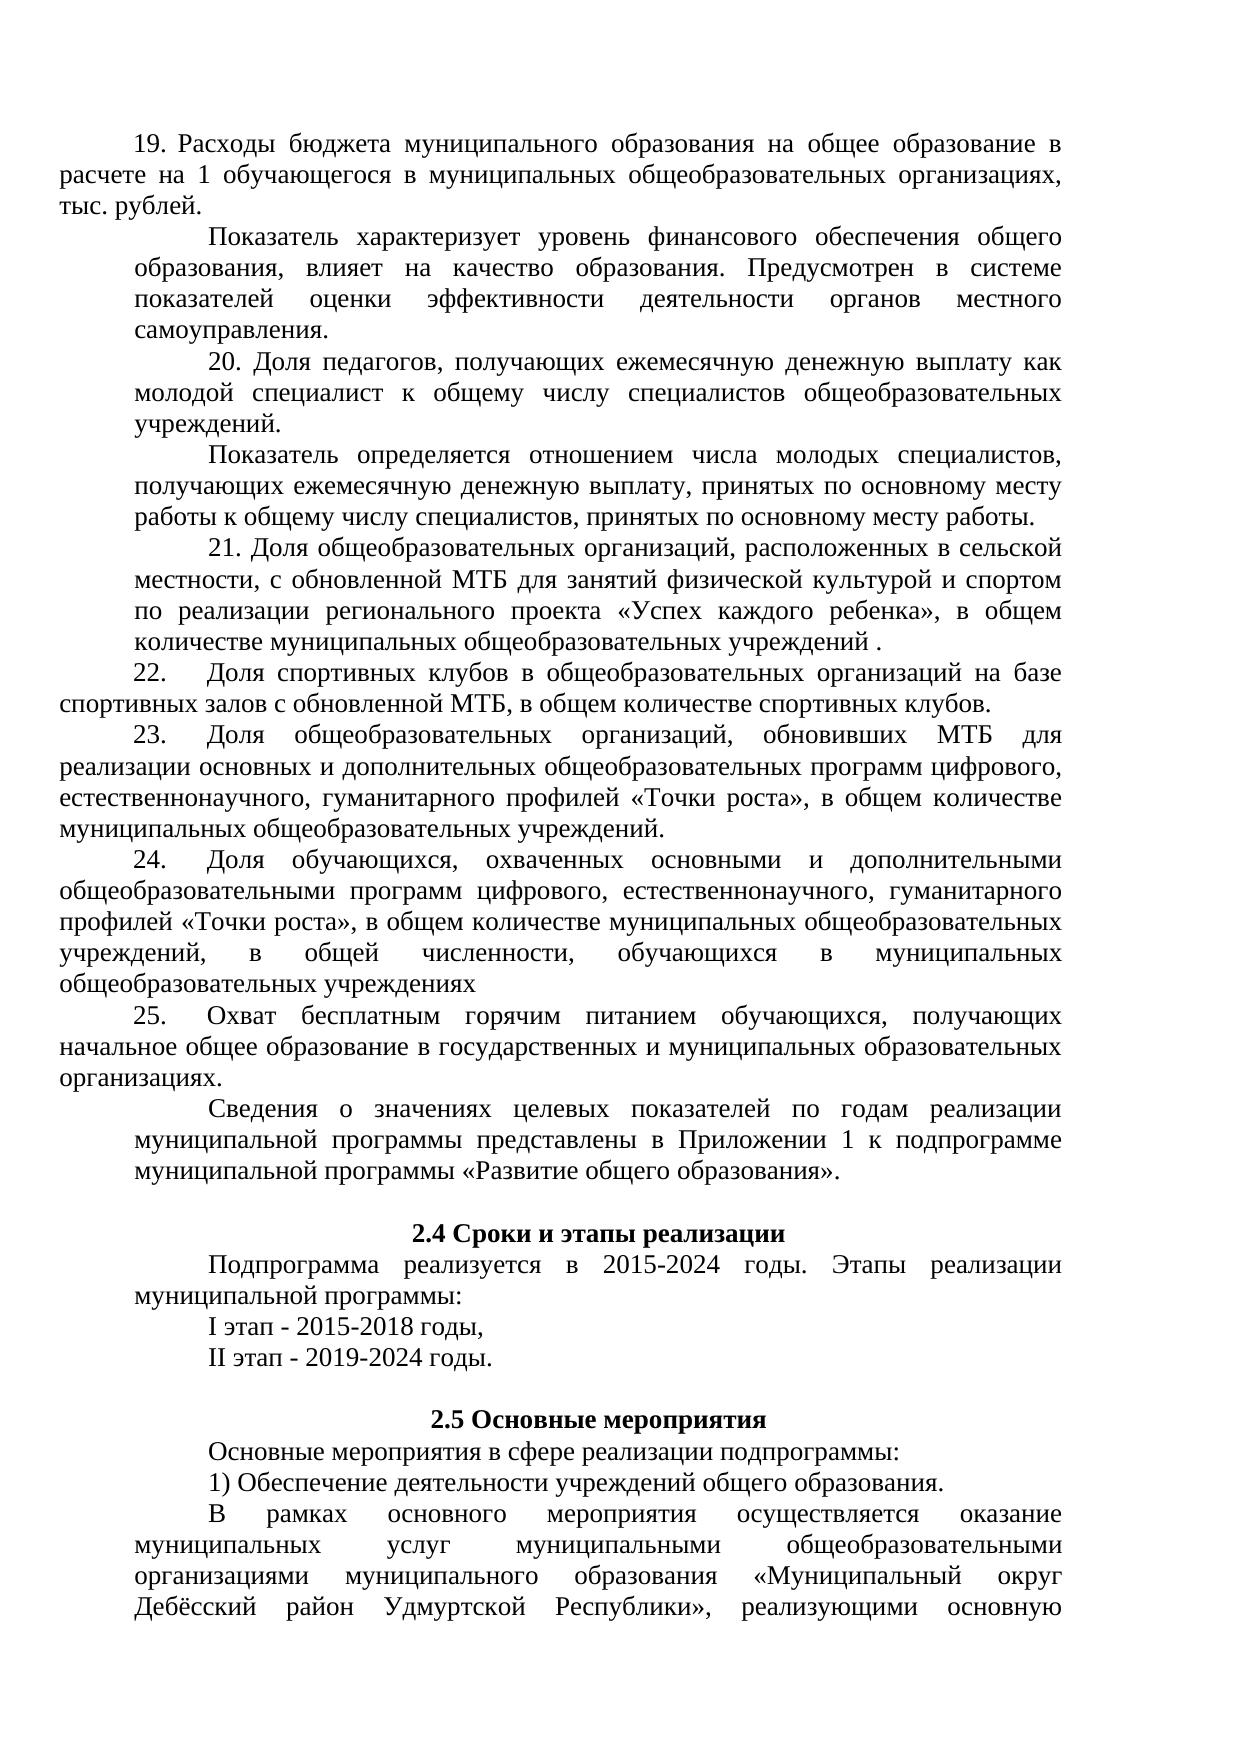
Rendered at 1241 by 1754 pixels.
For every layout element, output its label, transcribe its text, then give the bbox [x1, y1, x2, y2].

list Доля обучающихся, охваченных основными и дополнительными общеобразовательными программ цифрового, естественнонаучного, гуманитарного профилей «Точки роста», в общем количестве муниципальных общеобразовательных учреждений, в общей численности, обучающихся в муниципальных общеобразовательных учреждениях [59, 843, 1063, 999]
text 1) Обеспечение деятельности учреждений общего образования. [134, 1466, 1063, 1497]
text I этап - 2015-2018 годы, [134, 1310, 1063, 1341]
list Охват бесплатным горячим питанием обучающихся, получающих начальное общее образование в государственных и муниципальных образовательных организациях. [59, 999, 1063, 1092]
list Доля общеобразовательных организаций, обновивших МТБ для реализации основных и дополнительных общеобразовательных программ цифрового, естественнонаучного, гуманитарного профилей «Точки роста», в общем количестве муниципальных общеобразовательных учреждений. [59, 718, 1063, 843]
text Показатель характеризует уровень финансового обеспечения общего образования, влияет на качество образования. Предусмотрен в системе показателей оценки эффективности деятельности органов местного самоуправления. [134, 220, 1063, 345]
text 2.4 Сроки и этапы реализации [134, 1217, 989, 1248]
text Основные мероприятия в сфере реализации подпрограммы: [134, 1435, 1063, 1466]
text Сведения о значениях целевых показателей по годам реализации муниципальной программы представлены в Приложении 1 к подпрограмме муниципальной программы «Развитие общего образования». [134, 1092, 1063, 1186]
text 21. Доля общеобразовательных организаций, расположенных в сельской местности, с обновленной МТБ для занятий физической культурой и спортом по реализации регионального проекта «Успех каждого ребенка», в общем количестве муниципальных общеобразовательных учреждений . [134, 532, 1063, 656]
text 20. Доля педагогов, получающих ежемесячную денежную выплату как молодой специалист к общему числу специалистов общеобразовательных учреждений. [134, 345, 1063, 438]
list Расходы бюджета муниципального образования на общее образование в расчете на 1 обучающегося в муниципальных общеобразовательных организациях, тыс. рублей. [59, 127, 1063, 220]
text 2.5 Основные мероприятия [134, 1404, 989, 1435]
list Доля спортивных клубов в общеобразовательных организаций на базе спортивных залов с обновленной МТБ, в общем количестве спортивных клубов. [59, 656, 1063, 718]
text Показатель определяется отношением числа молодых специалистов, получающих ежемесячную денежную выплату, принятых по основному месту работы к общему числу специалистов, принятых по основному месту работы. [134, 438, 1063, 532]
subtitle II этап - 2019-2024 годы. [134, 1341, 1063, 1372]
text Подпрограмма реализуется в 2015-2024 годы. Этапы реализации муниципальной программы: [134, 1248, 1063, 1310]
